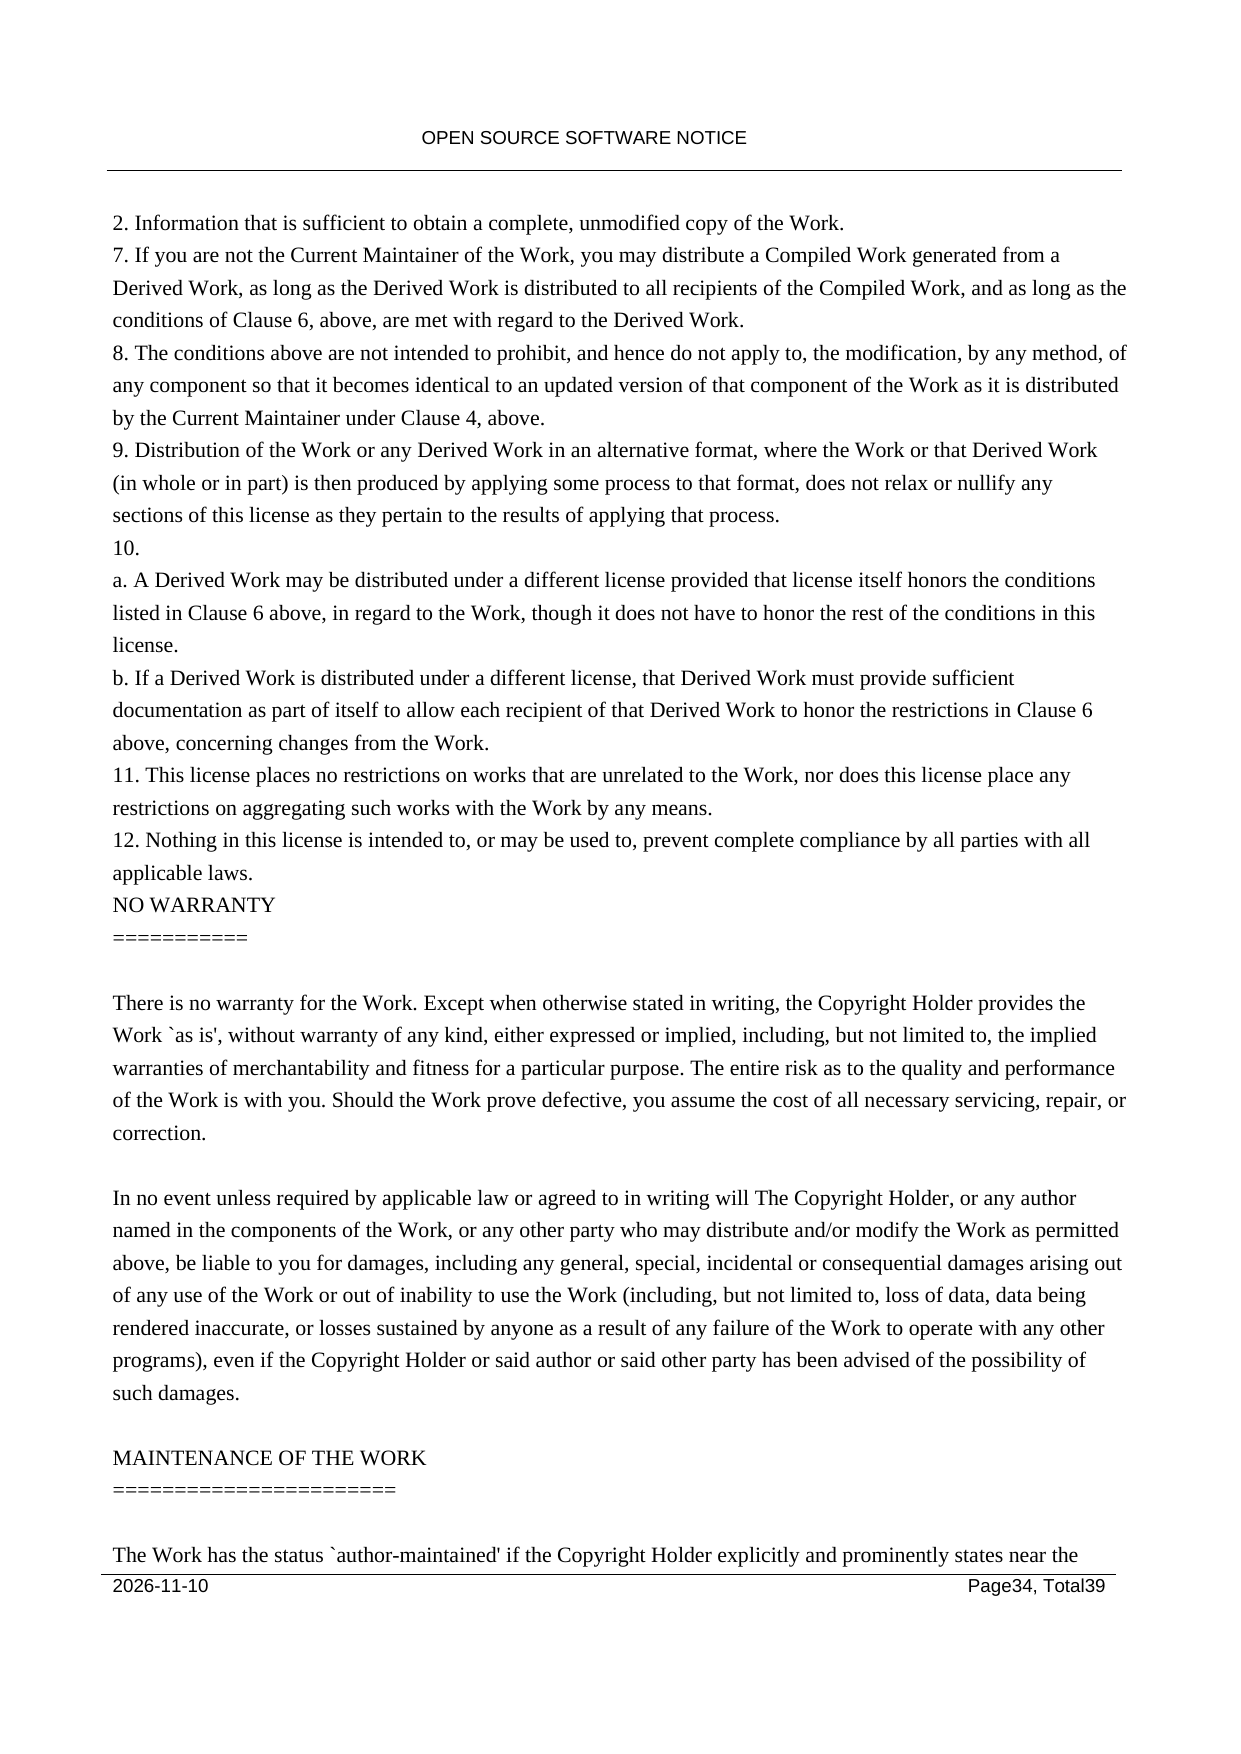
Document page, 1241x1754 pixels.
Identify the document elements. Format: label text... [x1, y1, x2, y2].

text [112, 1539, 1128, 1571]
text 9. Distribution of the Work or any Derived Work in an alternative format, where the Work or that Derived Work (in whole or in part) is then produced by applying some process to that format, does not relax or nullify any sections of this license as they pertain to the results of applying that process. [112, 434, 1128, 531]
text 10. [112, 531, 1128, 564]
text a. A Derived Work may be distributed under a different license provided that license itself honors the conditions listed in Clause 6 above, in regard to the Work, though it does not have to honor the rest of the conditions in this license. [112, 564, 1128, 661]
text ======================= [112, 1474, 1128, 1506]
text In no event unless required by applicable law or agreed to in writing will The Copyright Holder, or any author named in the components of the Work, or any other party who may distribute and/or modify the Work as permitted above, be liable to you for damages, including any general, special, incidental or consequential damages arising out of any use of the Work or out of inability to use the Work (including, but not limited to, loss of data, data being rendered inaccurate, or losses sustained by anyone as a result of any failure of the Work to operate with any other programs), even if the Copyright Holder or said author or said other party has been advised of the possibility of such damages. [112, 1181, 1128, 1409]
text =========== [112, 921, 1128, 954]
text b. If a Derived Work is distributed under a different license, that Derived Work must provide sufficient documentation as part of itself to allow each recipient of that Derived Work to honor the restrictions in Clause 6 above, concerning changes from the Work. [112, 661, 1128, 759]
text There is no warranty for the Work. Except when otherwise stated in writing, the Copyright Holder provides the Work `as is', without warranty of any kind, either expressed or implied, including, but not limited to, the implied warranties of merchantability and fitness for a particular purpose. The entire risk as to the quality and performance of the Work is with you. Should the Work prove defective, you assume the cost of all necessary servicing, repair, or correction. [112, 986, 1128, 1149]
text 12. Nothing in this license is intended to, or may be used to, prevent complete compliance by all parties with all applicable laws. [112, 824, 1128, 889]
text 8. The conditions above are not intended to prohibit, and hence do not apply to, the modification, by any method, of any component so that it becomes identical to an updated version of that component of the Work as it is distributed by the Current Maintainer under Clause 4, above. [112, 336, 1128, 434]
text 7. If you are not the Current Maintainer of the Work, you may distribute a Compiled Work generated from a Derived Work, as long as the Derived Work is distributed to all recipients of the Compiled Work, and as long as the conditions of Clause 6, above, are met with regard to the Derived Work. [112, 239, 1128, 336]
text 11. This license places no restrictions on works that are unrelated to the Work, nor does this license place any restrictions on aggregating such works with the Work by any means. [112, 759, 1128, 824]
text MAINTENANCE OF THE WORK [112, 1441, 1128, 1474]
text NO WARRANTY [112, 889, 1128, 921]
text 2. Information that is sufficient to obtain a complete, unmodified copy of the Work. [112, 206, 1128, 239]
